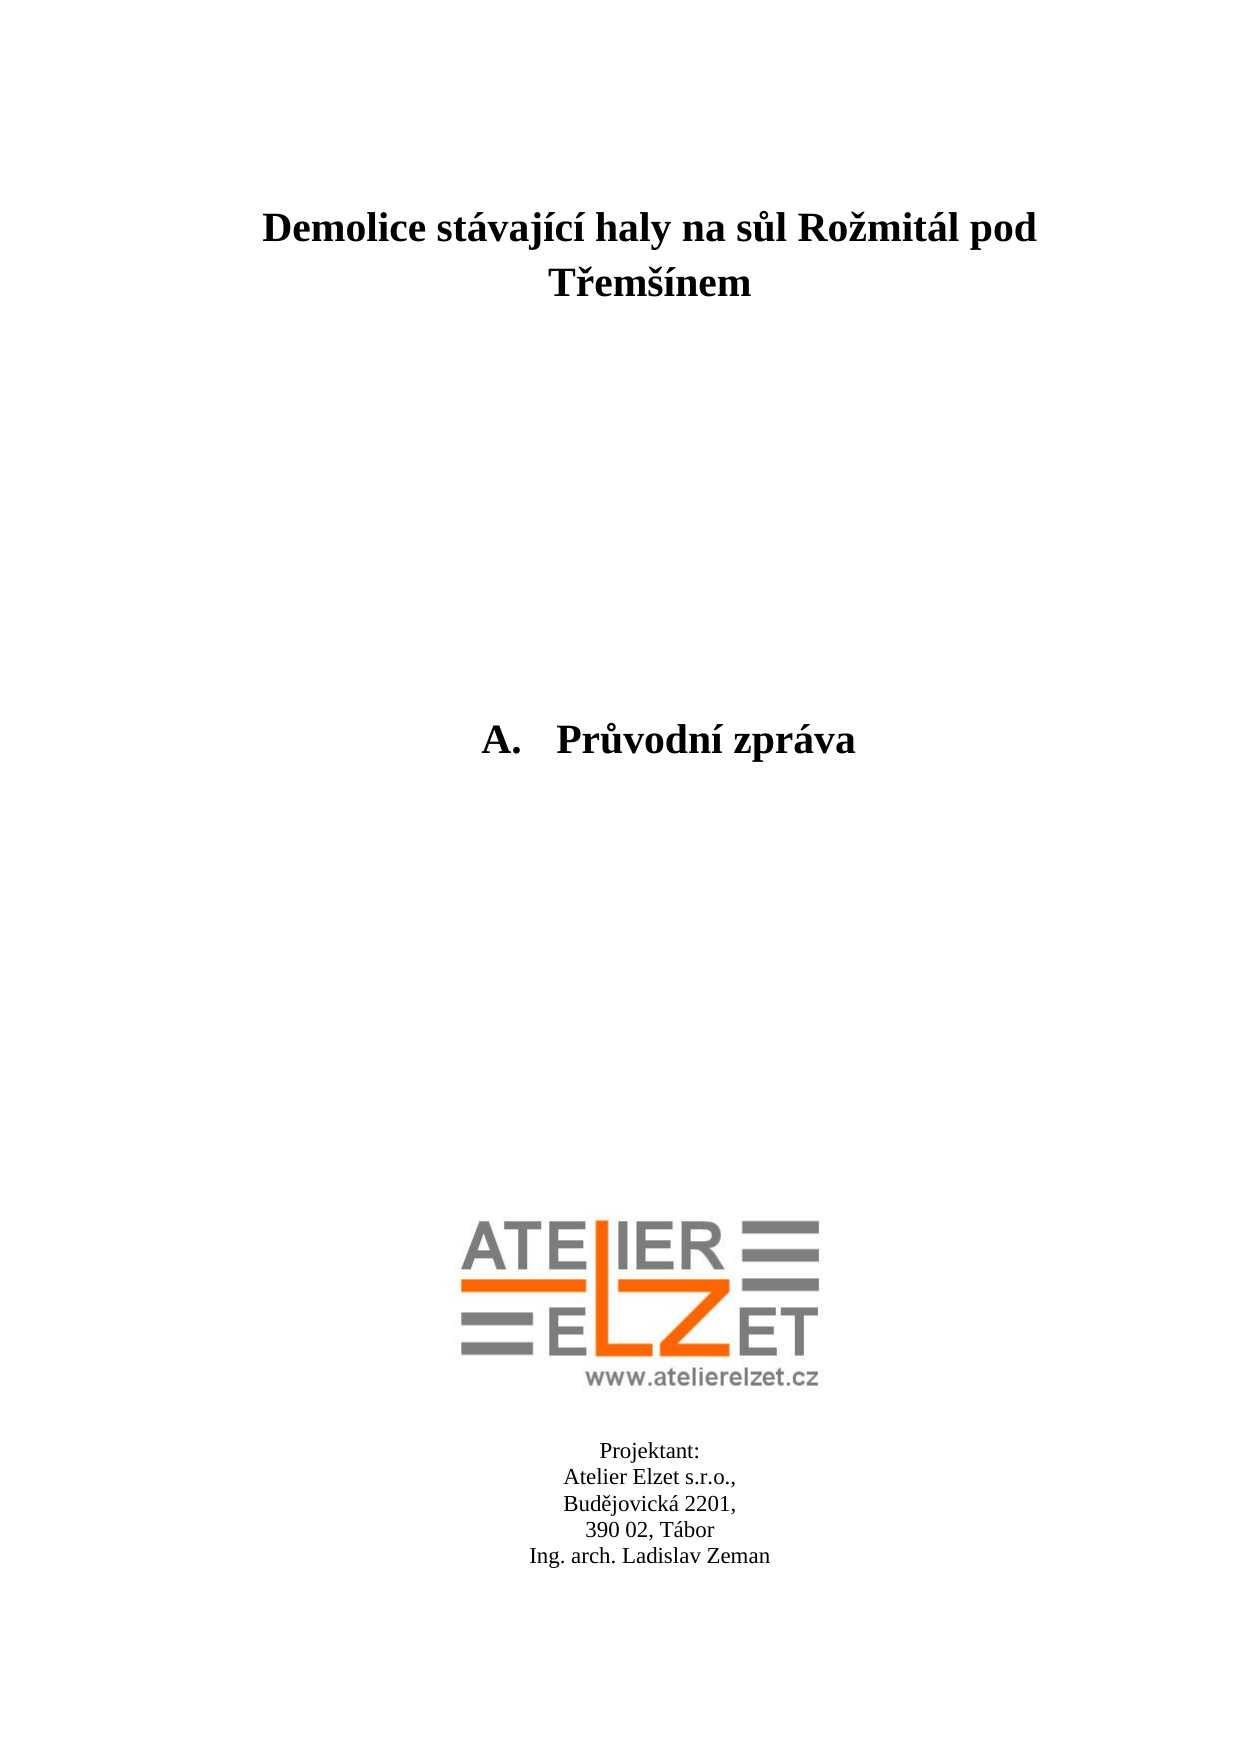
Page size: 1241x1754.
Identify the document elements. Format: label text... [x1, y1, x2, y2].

text Ing. arch. Ladislav Zeman [207, 1542, 1092, 1569]
text Projektant: [207, 1437, 1092, 1463]
list Průvodní zpráva [244, 714, 1092, 762]
text 390 02, Tábor [207, 1516, 1092, 1542]
subtitle Demolice stávající haly na sůl Rožmitál pod Třemšínem [207, 202, 1092, 305]
text Budějovická 2201, [207, 1490, 1092, 1516]
picture [430, 1202, 869, 1405]
text Atelier Elzet s.r.o., [207, 1463, 1092, 1490]
